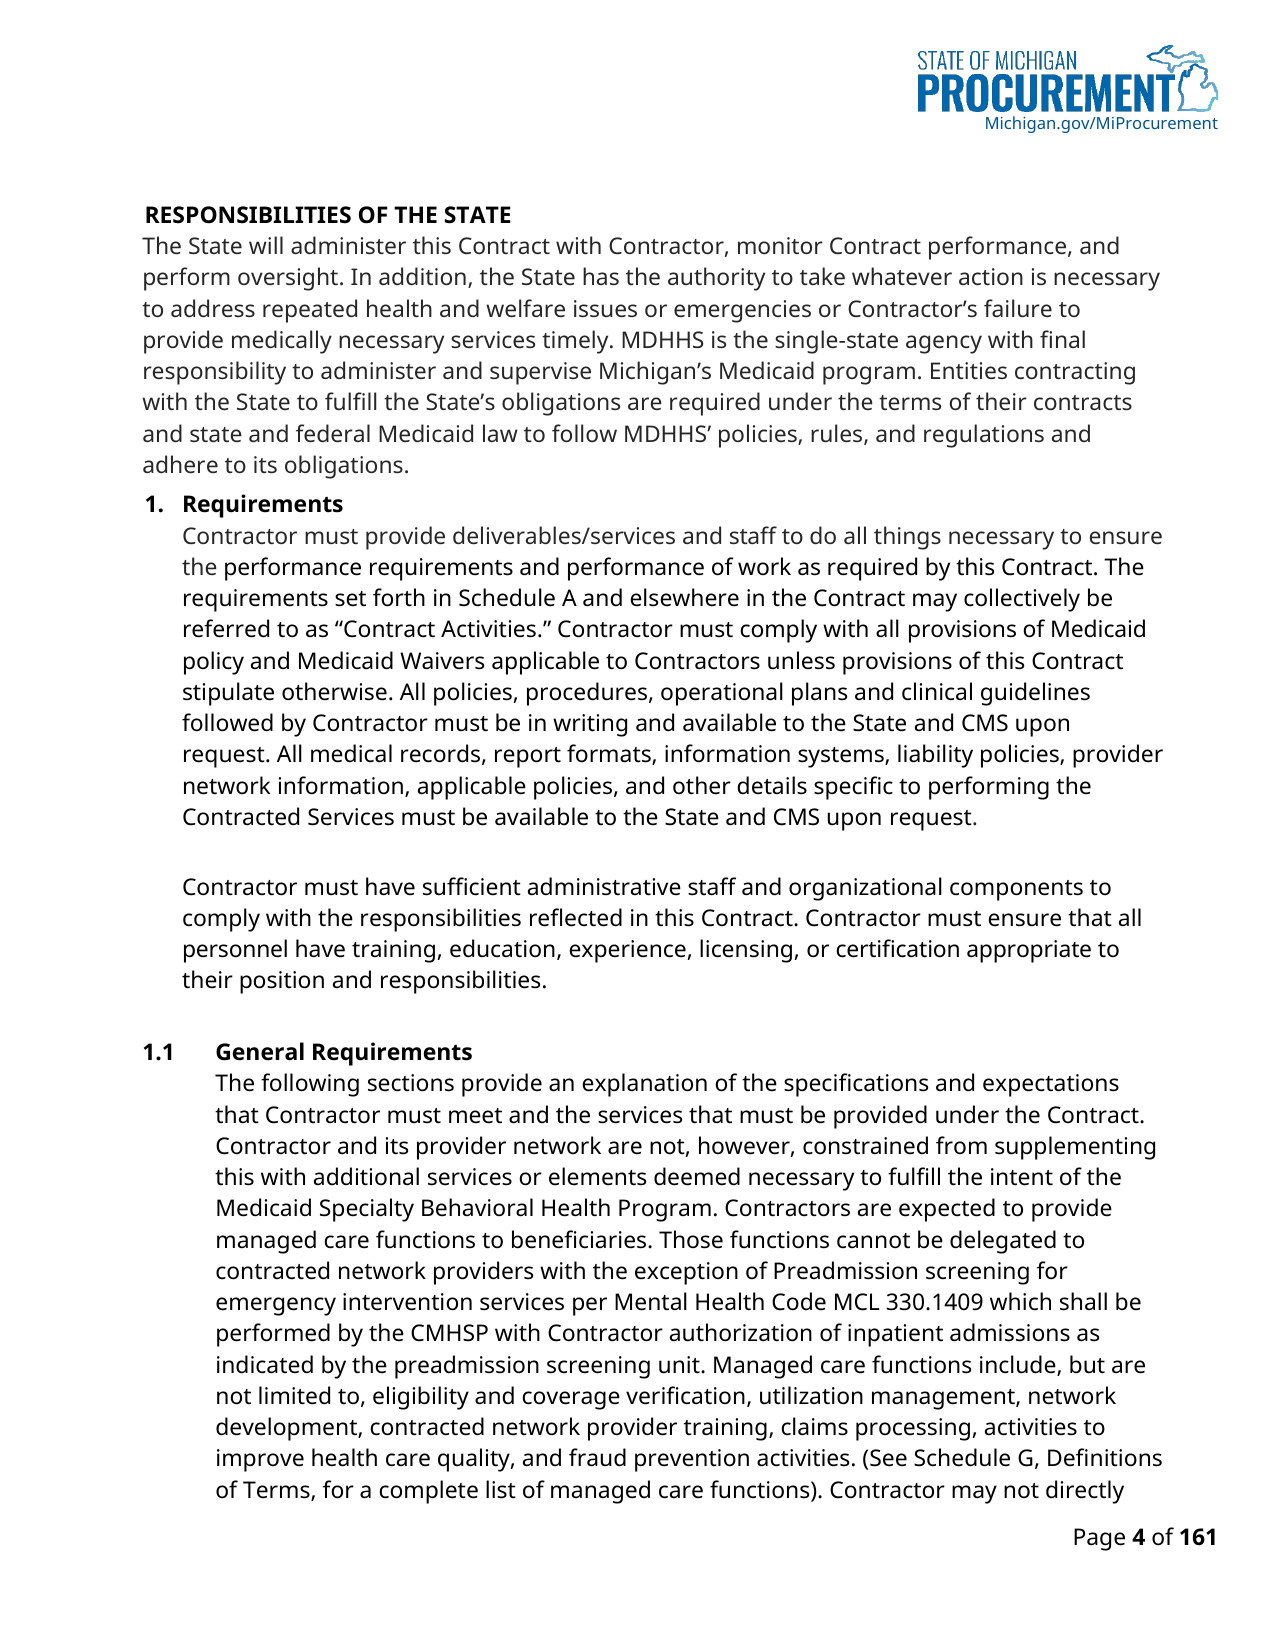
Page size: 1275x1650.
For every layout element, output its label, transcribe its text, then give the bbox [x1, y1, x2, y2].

picture [918, 45, 1219, 112]
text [215, 1067, 1164, 1505]
subtitle Requirements [144, 488, 1164, 519]
text The State will administer this Contract with Contractor, monitor Contract performance, and perform oversight. In addition, the State has the authority to take whatever action is necessary to address repeated health and welfare issues or emergencies or Contractor’s failure to provide medically necessary services timely. MDHHS is the single-state agency with final responsibility to administer and supervise Michigan’s Medicaid program. Entities contracting with the State to fulfill the State’s obligations are required under the terms of their contracts and state and federal Medicaid law to follow MDHHS’ policies, rules, and regulations and adhere to its obligations. [142, 230, 1164, 480]
text Contractor must provide deliverables/services and staff to do all things necessary to ensure the performance requirements and performance of work as required by this Contract. The requirements set forth in Schedule A and elsewhere in the Contract may collectively be referred to as “Contract Activities.” Contractor must comply with all provisions of Medicaid policy and Medicaid Waivers applicable to Contractors unless provisions of this Contract stipulate otherwise. All policies, procedures, operational plans and clinical guidelines followed by Contractor must be in writing and available to the State and CMS upon request. All medical records, report formats, information systems, liability policies, provider network information, applicable policies, and other details specific to performing the Contracted Services must be available to the State and CMS upon request. [182, 519, 1164, 832]
subtitle RESPONSIBILITIES OF THE STATE [144, 199, 1164, 230]
subtitle General Requirements [142, 1036, 1164, 1067]
text Contractor must have sufficient administrative staff and organizational components to comply with the responsibilities reflected in this Contract. Contractor must ensure that all personnel have training, education, experience, licensing, or certification appropriate to their position and responsibilities. [182, 871, 1164, 996]
